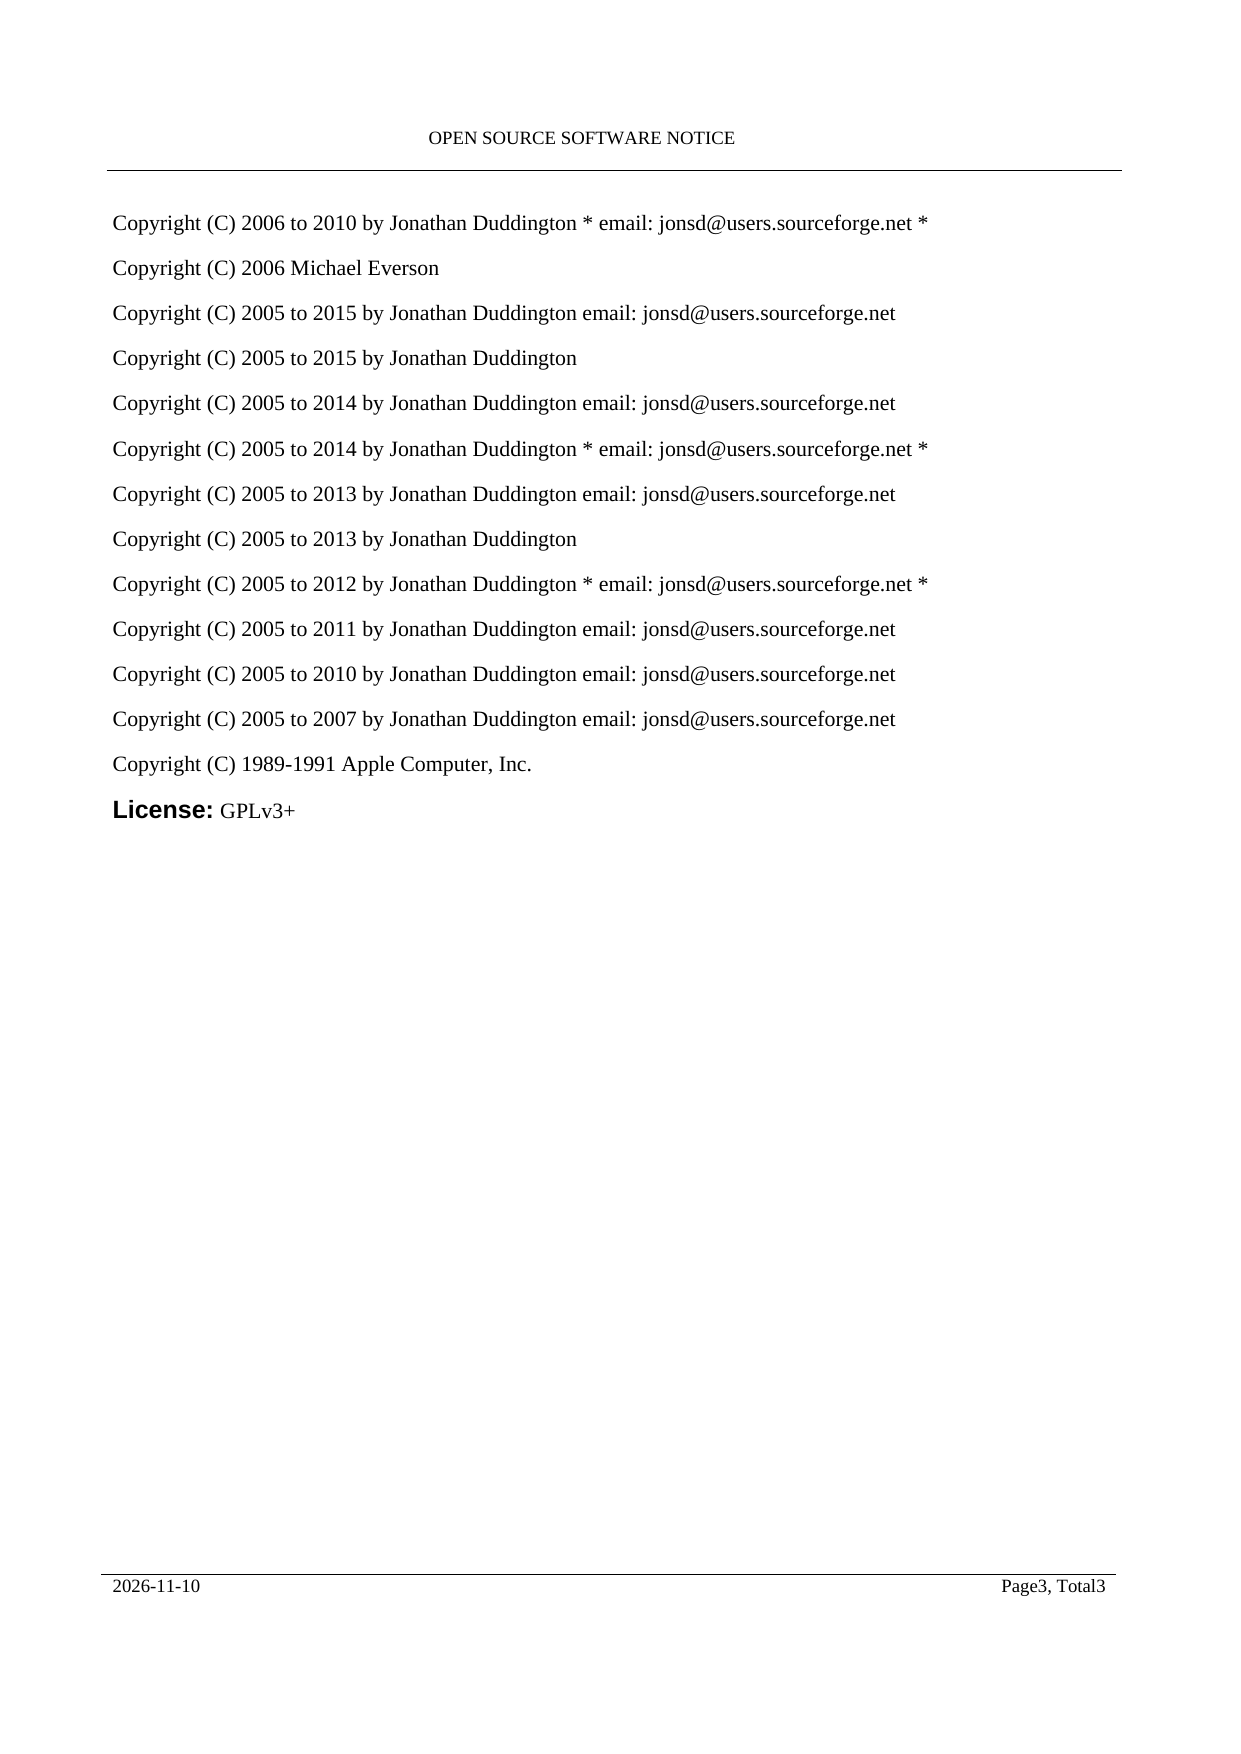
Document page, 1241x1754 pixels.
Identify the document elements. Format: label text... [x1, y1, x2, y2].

text Copyright (C) 2005 to 2015 by Jonathan Duddington [112, 342, 1128, 374]
text Copyright (C) 2005 to 2014 by Jonathan Duddington email: jonsd@users.sourceforge.net [112, 387, 1128, 419]
text Copyright (C) 2005 to 2014 by Jonathan Duddington * email: jonsd@users.sourceforge.net * [112, 432, 1128, 464]
text Copyright (C) 2005 to 2013 by Jonathan Duddington [112, 522, 1128, 554]
text Copyright (C) 2005 to 2011 by Jonathan Duddington email: jonsd@users.sourceforge.net [112, 612, 1128, 645]
text Copyright (C) 2006 Michael Everson [112, 251, 1128, 284]
text Copyright (C) 2005 to 2010 by Jonathan Duddington email: jonsd@users.sourceforge.net [112, 657, 1128, 690]
text Copyright (C) 2005 to 2015 by Jonathan Duddington email: jonsd@users.sourceforge.net [112, 297, 1128, 329]
text Copyright (C) 2005 to 2013 by Jonathan Duddington email: jonsd@users.sourceforge.net [112, 477, 1128, 509]
text License: GPLv3+ [112, 793, 1128, 825]
text Copyright (C) 2005 to 2007 by Jonathan Duddington email: jonsd@users.sourceforge.net [112, 702, 1128, 735]
text Copyright (C) 2006 to 2010 by Jonathan Duddington * email: jonsd@users.sourceforge.net * [112, 206, 1128, 239]
text Copyright (C) 2005 to 2012 by Jonathan Duddington * email: jonsd@users.sourceforge.net * [112, 567, 1128, 600]
text Copyright (C) 1989-1991 Apple Computer, Inc. [112, 748, 1128, 780]
